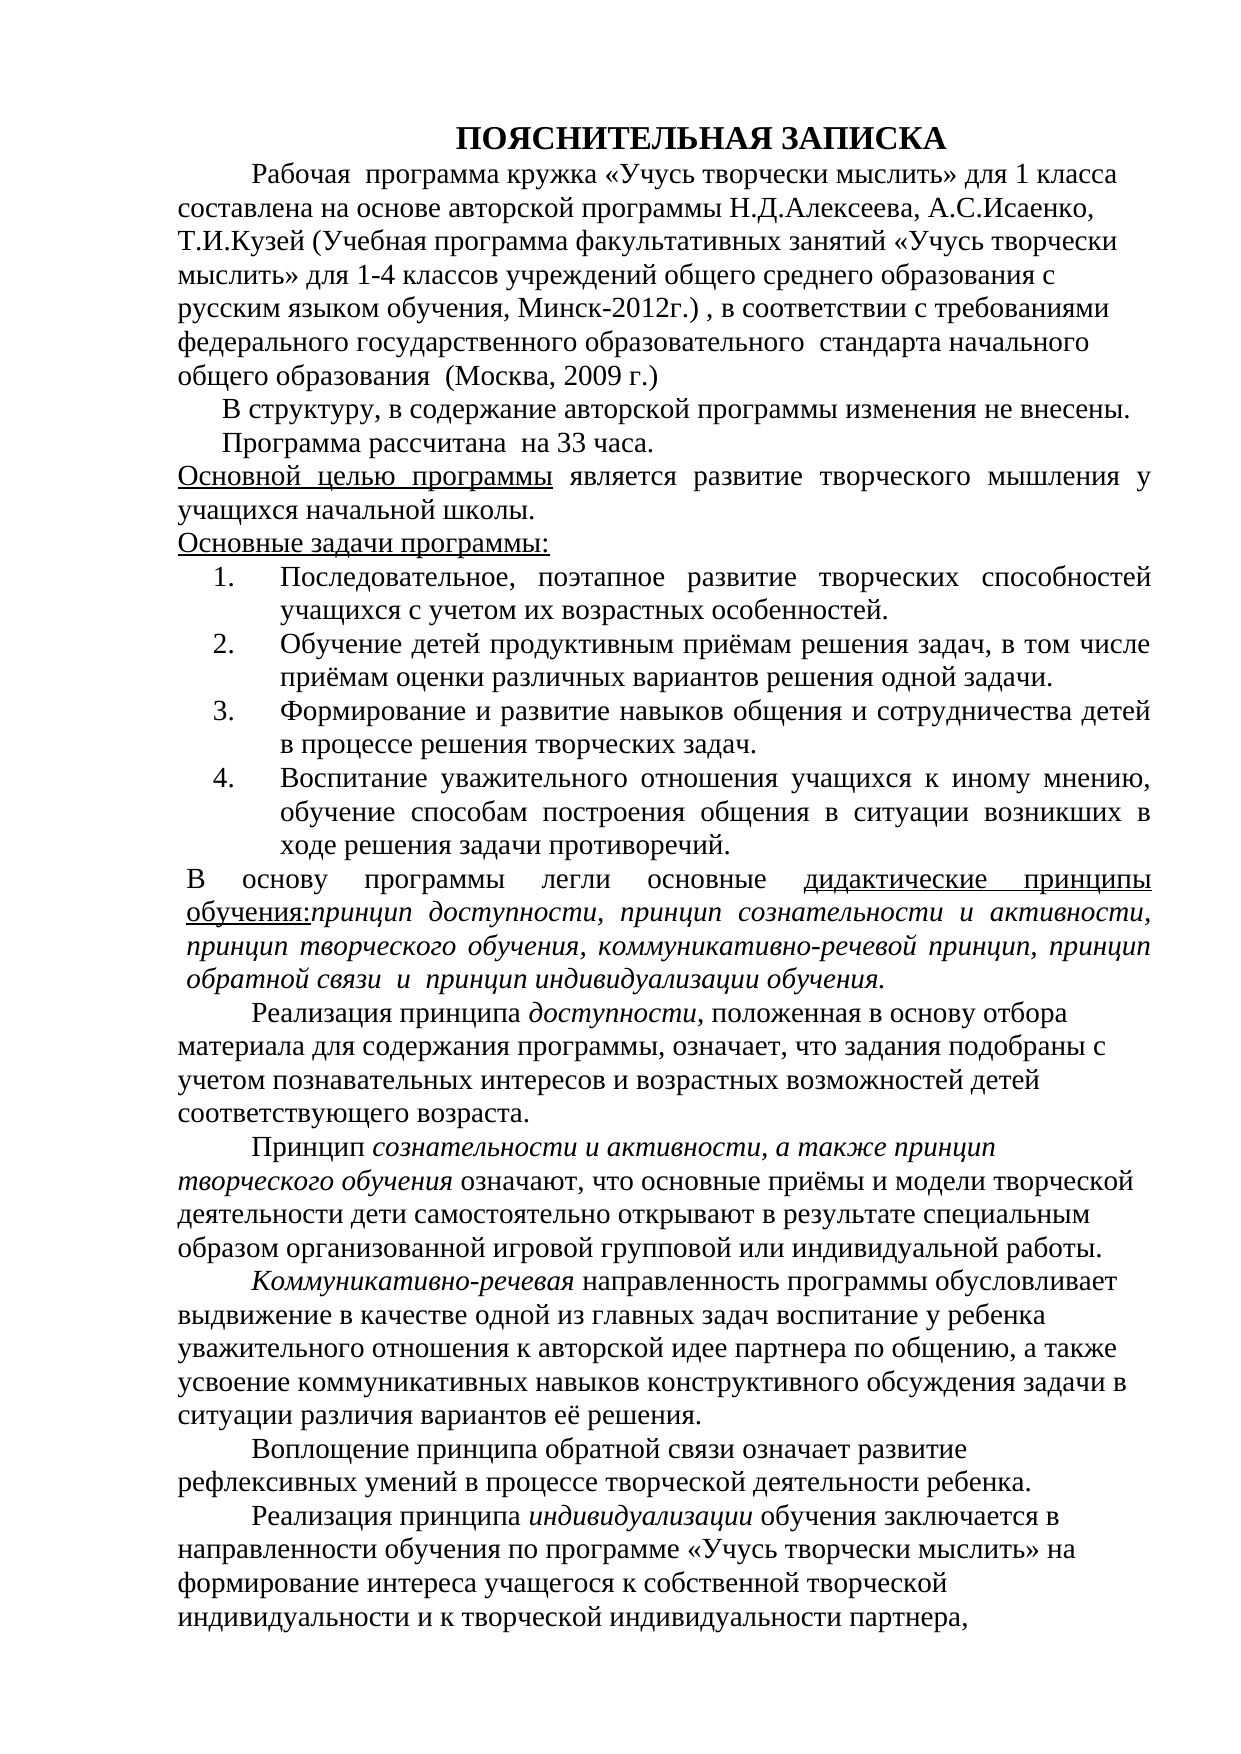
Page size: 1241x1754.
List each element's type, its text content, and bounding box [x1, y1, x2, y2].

text Рабочая программа кружка «Учусь творчески мыслить» для 1 класса составлена на основе авторской программы Н.Д.Алексеева, А.С.Исаенко, Т.И.Кузей (Учебная программа факультативных занятий «Учусь творчески мыслить» для 1-4 классов учреждений общего среднего образования с русским языком обучения, Минск-2012г.) , в соответствии с требованиями федерального государственного образовательного стандарта начального общего образования (Москва, 2009 г.) [177, 156, 1152, 391]
text Принцип сознательности и активности, а также принцип творческого обучения означают, что основные приёмы и модели творческой деятельности дети самостоятельно открывают в результате специальным образом организованной игровой групповой или индивидуальной работы. [177, 1129, 1152, 1263]
text Реализация принципа доступности, положенная в основу отбора материала для содержания программы, означает, что задания подобраны с учетом познавательных интересов и возрастных возможностей детей соответствующего возраста. [177, 995, 1152, 1129]
list Формирование и развитие навыков общения и сотрудничества детей в процессе решения творческих задач. [213, 693, 1152, 760]
text Программа рассчитана на 33 часа. [177, 425, 1152, 458]
text Воплощение принципа обратной связи означает развитие рефлексивных умений в процессе творческой деятельности ребенка. [177, 1431, 1152, 1498]
text ПОЯСНИТЕЛЬНАЯ ЗАПИСКА [177, 118, 1152, 156]
list Обучение детей продуктивным приёмам решения задач, в том числе приёмам оценки различных вариантов решения одной задачи. [213, 626, 1152, 693]
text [177, 1498, 1152, 1632]
list Воспитание уважительного отношения учащихся к иному мнению, обучение способам построения общения в ситуации возникших в ходе решения задачи противоречий. [213, 760, 1152, 861]
text Коммуникативно-речевая направленность программы обусловливает выдвижение в качестве одной из главных задач воспитание у ребенка уважительного отношения к авторской идее партнера по общению, а также усвоение коммуникативных навыков конструктивного обсуждения задачи в ситуации различия вариантов её решения. [177, 1263, 1152, 1431]
text В основу программы легли основные дидактические принципы обучения:принцип доступности, принцип сознательности и активности, принцип творческого обучения, коммуникативно-речевой принцип, принцип обратной связи и принцип индивидуализации обучения. [186, 861, 1152, 995]
list Последовательное, поэтапное развитие творческих способностей учащихся с учетом их возрастных особенностей. [213, 559, 1152, 626]
text В структуру, в содержание авторской программы изменения не внесены. [177, 391, 1152, 425]
text Основной целью программы является развитие творческого мышления у учащихся начальной школы. [177, 458, 1152, 525]
text Основные задачи программы: [177, 525, 1152, 559]
